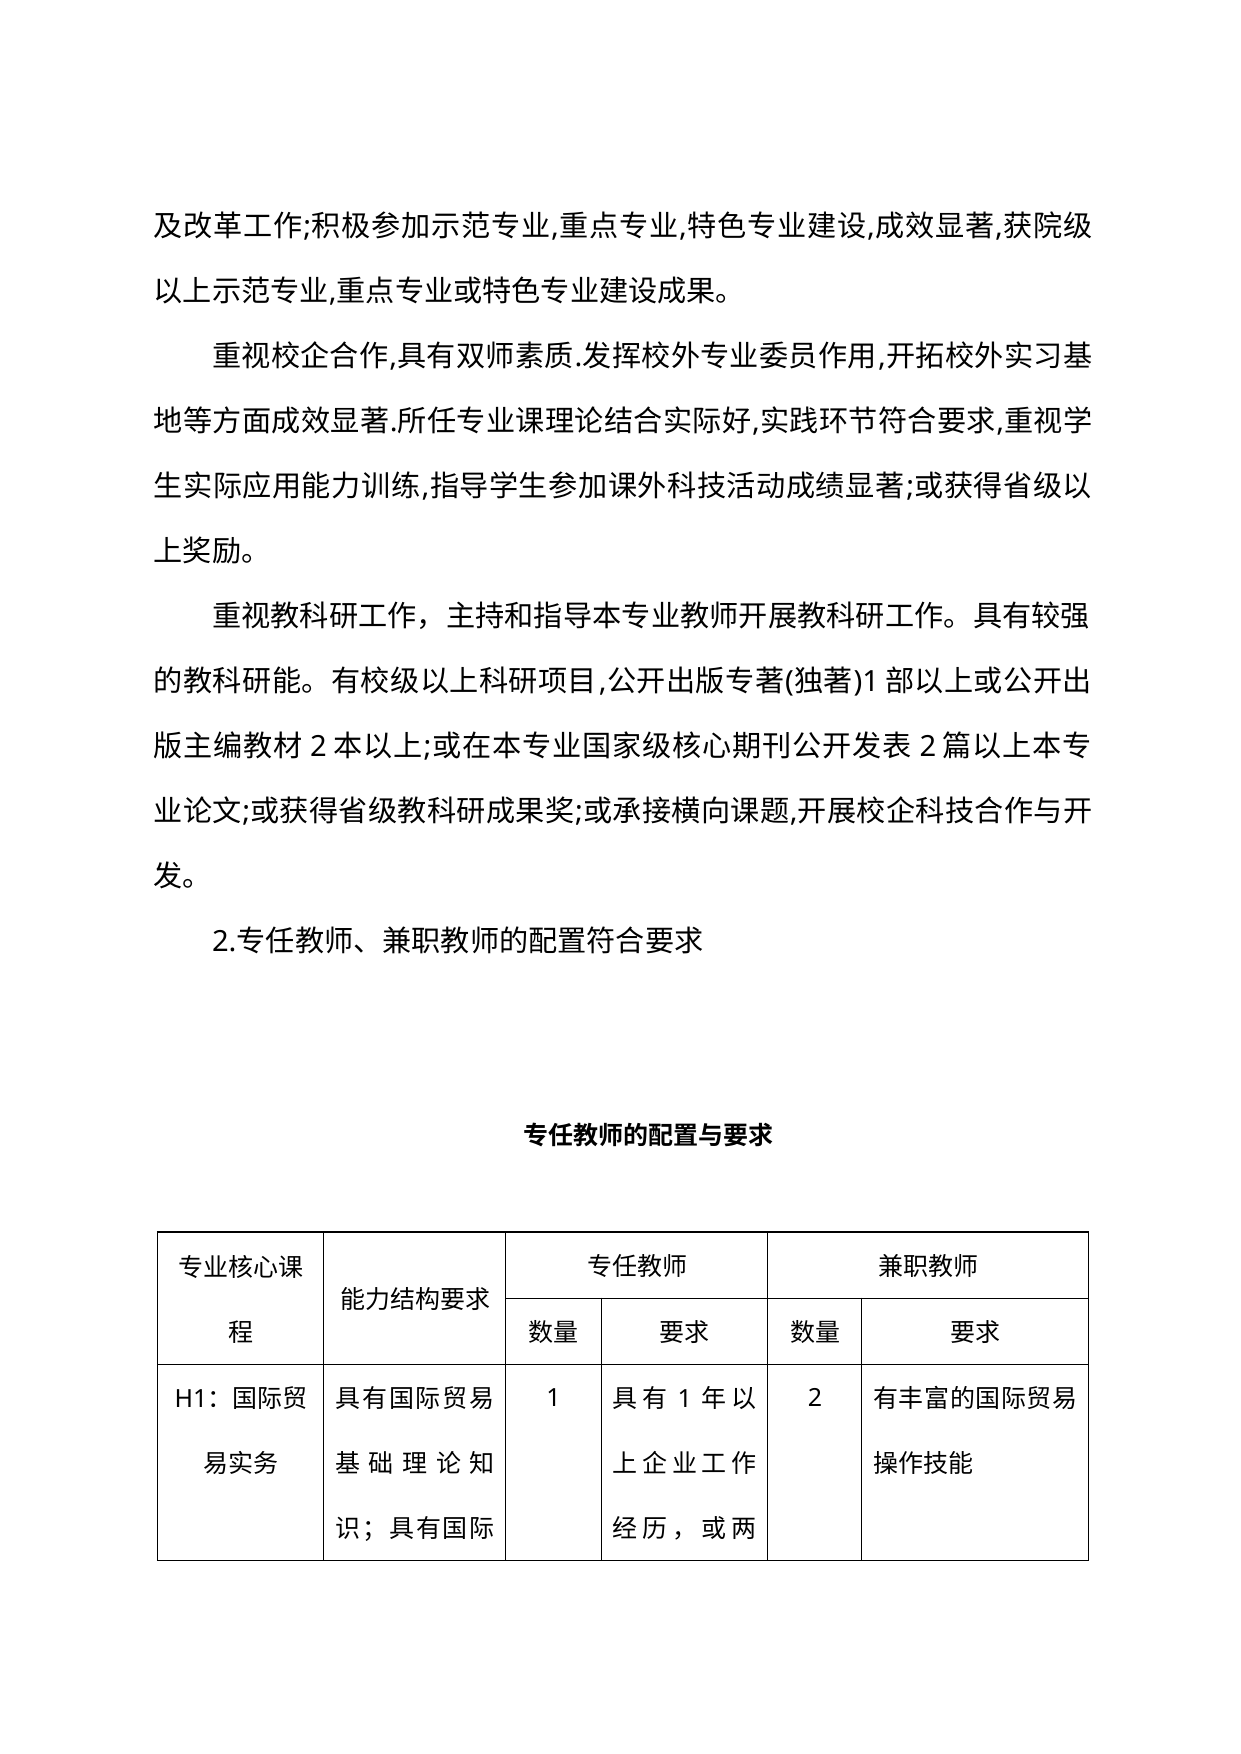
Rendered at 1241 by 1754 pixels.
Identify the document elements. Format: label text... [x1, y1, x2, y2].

text 重视教科研工作，主持和指导本专业教师开展教科研工作。具有较强的教科研能。有校级以上科研项目,公开出版专著(独著)1部以上或公开出版主编教材2本以上;或在本专业国家级核心期刊公开发表2篇以上本专业论文;或获得省级教科研成果奖;或承接横向课题,开展校企科技合作与开发。 [153, 581, 1093, 906]
table_cell 有丰富的国际贸易操作技能 [862, 1365, 1088, 1559]
table_header 兼职教师 [768, 1233, 1088, 1297]
table_cell 要求 [862, 1299, 1088, 1363]
table_header 专业核心课程 [158, 1233, 323, 1363]
text 2.专任教师、兼职教师的配置符合要求 [153, 906, 1093, 971]
table_header 能力结构要求 [324, 1233, 505, 1363]
table_header 专任教师 [506, 1233, 767, 1297]
table_cell 数量 [768, 1299, 861, 1363]
table_cell 1 [506, 1365, 601, 1559]
table_cell 要求 [602, 1299, 767, 1363]
table_cell H1：国际贸易实务 [158, 1365, 323, 1559]
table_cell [602, 1365, 767, 1559]
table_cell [324, 1365, 505, 1559]
text 重视校企合作,具有双师素质.发挥校外专业委员作用,开拓校外实习基地等方面成效显著.所任专业课理论结合实际好,实践环节符合要求,重视学生实际应用能力训练,指导学生参加课外科技活动成绩显著;或获得省级以上奖励。 [153, 321, 1093, 581]
table_cell 数量 [506, 1299, 601, 1363]
text 专任教师的配置与要求 [153, 1101, 1093, 1166]
table_cell 2 [768, 1365, 861, 1559]
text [153, 191, 1093, 321]
